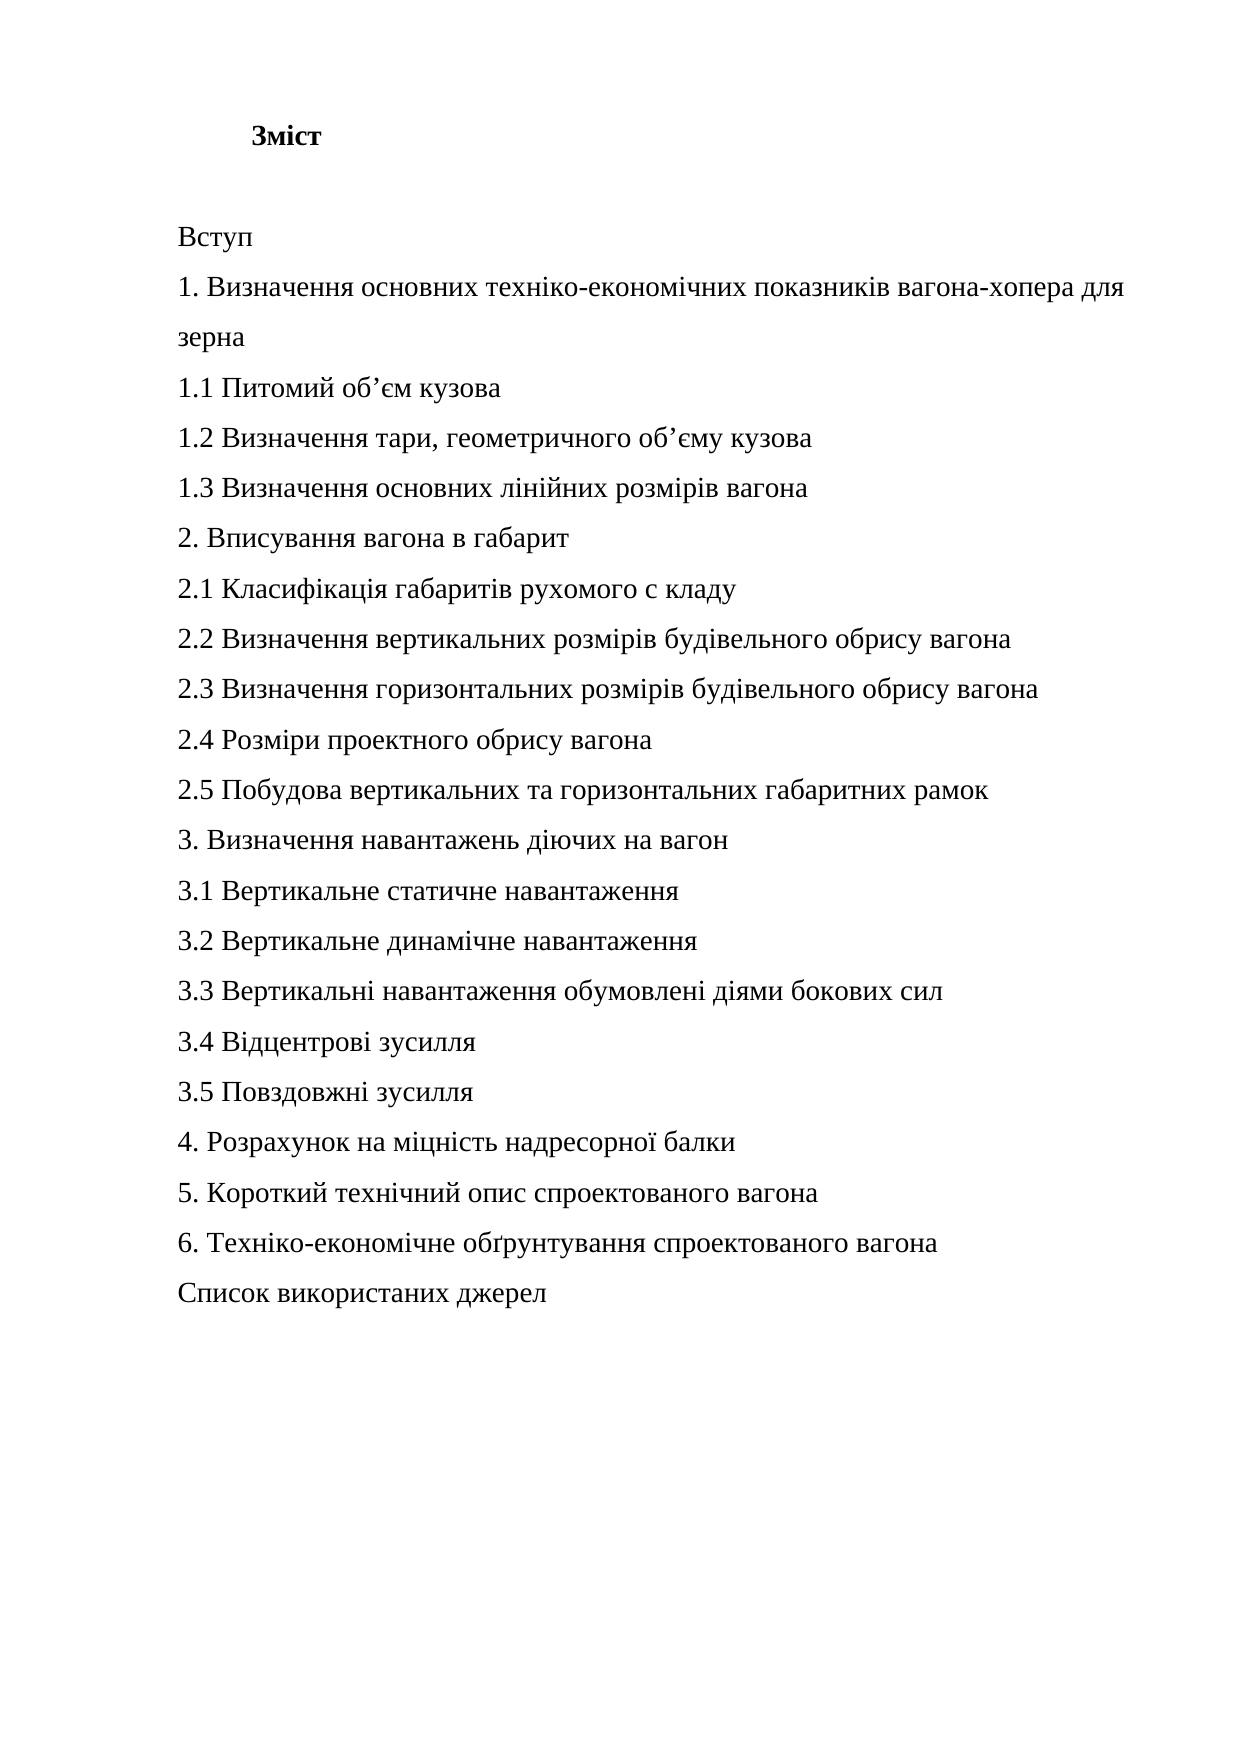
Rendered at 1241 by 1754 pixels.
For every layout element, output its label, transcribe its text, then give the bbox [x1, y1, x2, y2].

text 6. Техніко-економічне обґрунтування спроектованого вагона [177, 1225, 1152, 1258]
text 1.3 Визначення основних лінійних розмірів вагона [177, 470, 1152, 504]
text Список використаних джерел [177, 1275, 1152, 1309]
text 3.3 Вертикальні навантаження обумовлені діями бокових сил [177, 973, 1152, 1007]
text 2.5 Побудова вертикальних та горизонтальних габаритних рамок [177, 772, 1152, 806]
text 1. Визначення основних техніко-економічних показників вагона-хопера для зерна [177, 269, 1152, 353]
text 2.1 Класифікація габаритів рухомого с кладу [177, 571, 1152, 604]
text 3.2 Вертикальне динамічне навантаження [177, 923, 1152, 957]
text 1.1 Питомий об’єм кузова [177, 370, 1152, 403]
text 4. Розрахунок на міцність надресорної балки [177, 1124, 1152, 1158]
text 3.1 Вертикальне статичне навантаження [177, 873, 1152, 906]
text 2.3 Визначення горизонтальних розмірів будівельного обрису вагона [177, 672, 1152, 705]
text 3. Визначення навантажень діючих на вагон [177, 822, 1152, 856]
text 5. Короткий технічний опис спроектованого вагона [177, 1175, 1152, 1208]
text 1.2 Визначення тари, геометричного об’єму кузова [177, 420, 1152, 453]
text Вступ [177, 219, 1152, 252]
text Зміст [177, 118, 1152, 152]
text 2.2 Визначення вертикальних розмірів будівельного обрису вагона [177, 621, 1152, 655]
text 3.5 Повздовжні зусилля [177, 1074, 1152, 1108]
text 3.4 Відцентрові зусилля [177, 1024, 1152, 1057]
text 2.4 Розміри проектного обрису вагона [177, 722, 1152, 755]
text 2. Вписування вагона в габарит [177, 521, 1152, 554]
